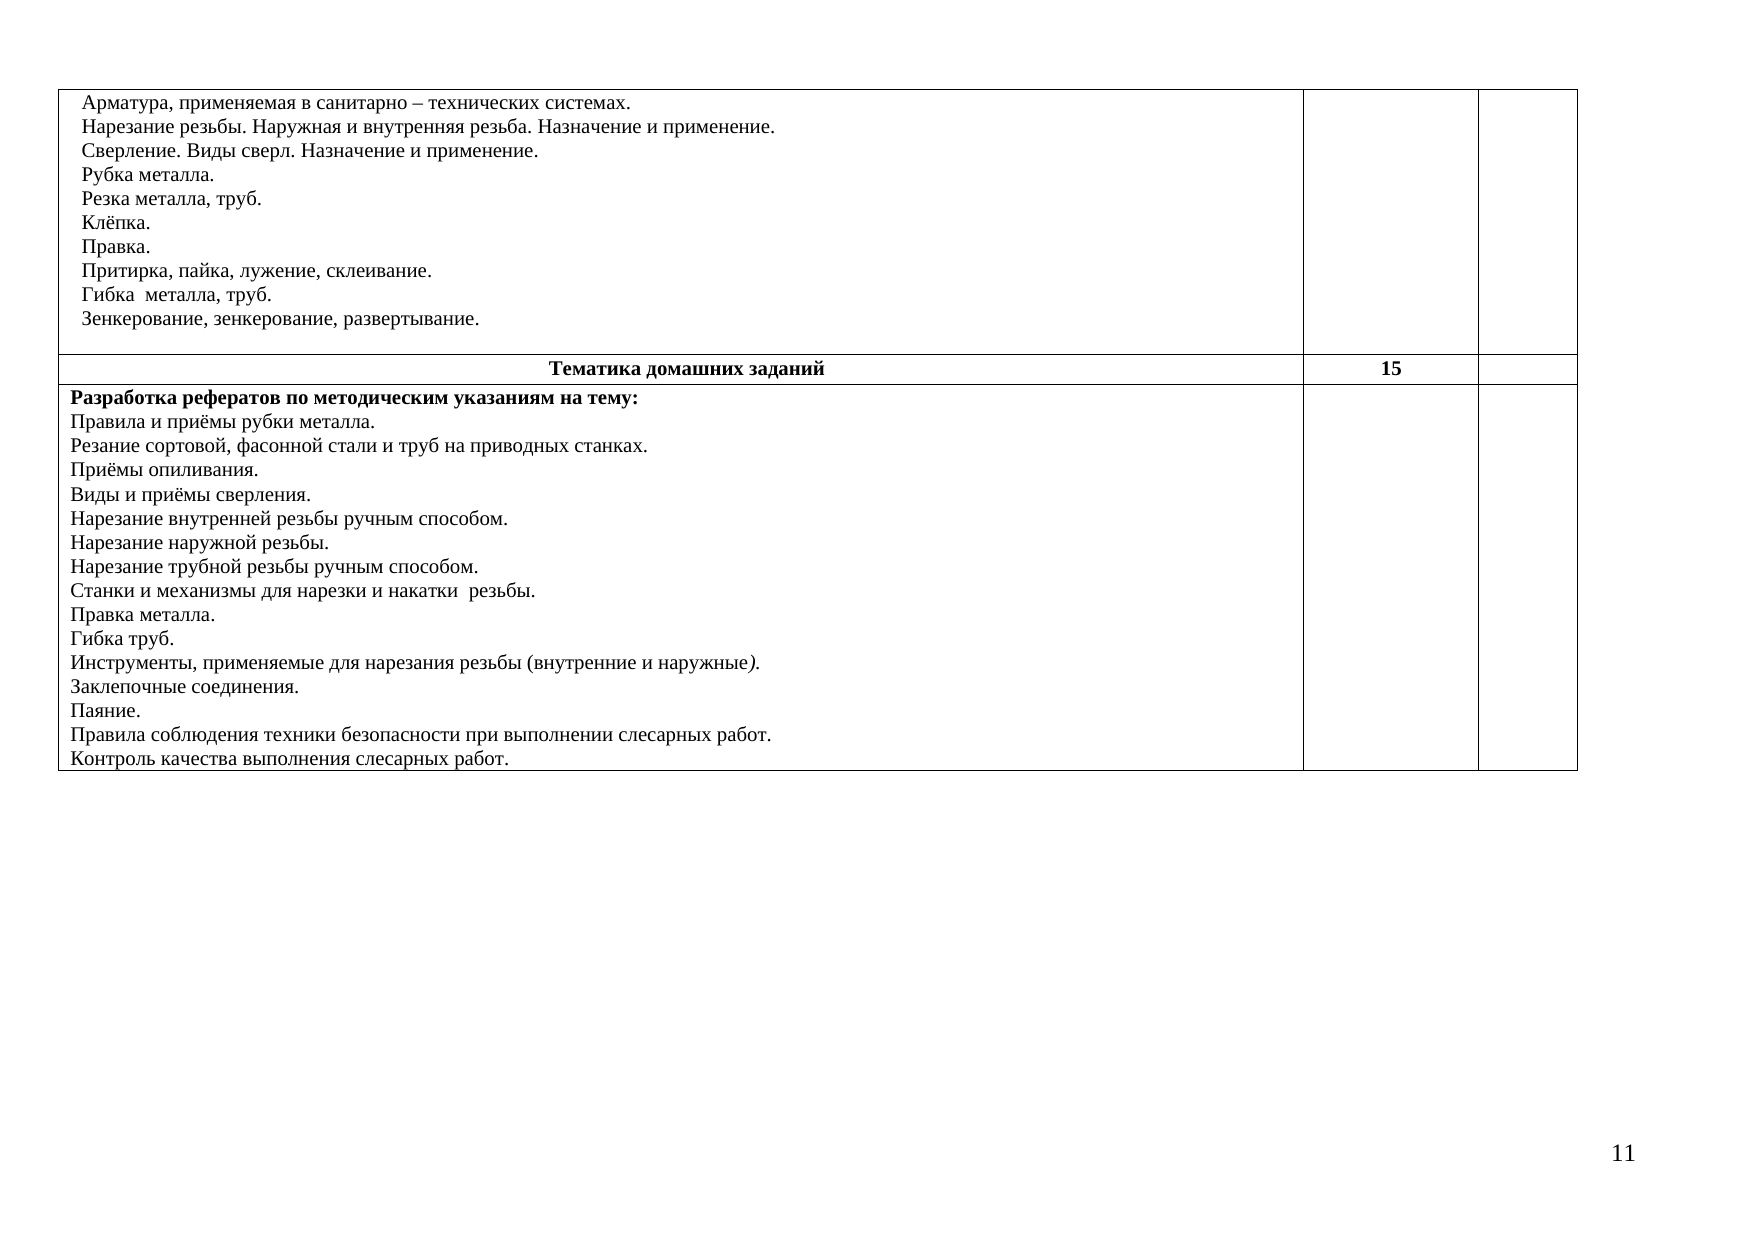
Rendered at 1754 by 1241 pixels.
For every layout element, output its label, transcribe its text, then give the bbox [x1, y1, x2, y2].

table_cell 15 [1304, 355, 1478, 384]
table_cell [1479, 385, 1577, 770]
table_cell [59, 90, 1303, 354]
table_cell Разработка рефератов по методическим указаниям на тему: Правила и приёмы рубки металла. Резание сортовой, фасонной стали и труб на приводных станках. Приёмы опиливания. Виды и приёмы сверления. Нарезание внутренней резьбы ручным способом. Нарезание наружной резьбы. Нарезание трубной резьбы ручным способом. Станки и механизмы для нарезки и накатки резьбы. Правка металла. Гибка труб. Инструменты, применяемые для нарезания резьбы (внутренние и наружные). Заклепочные соединения. Паяние. Правила соблюдения техники безопасности при выполнении слесарных работ. Контроль качества выполнения слесарных работ. [59, 385, 1303, 770]
table_cell Тематика домашних заданий [59, 355, 1303, 384]
table_cell 7 [1304, 90, 1478, 354]
table_cell [1479, 355, 1577, 384]
table_cell [1304, 385, 1478, 770]
table_cell [1479, 90, 1577, 354]
